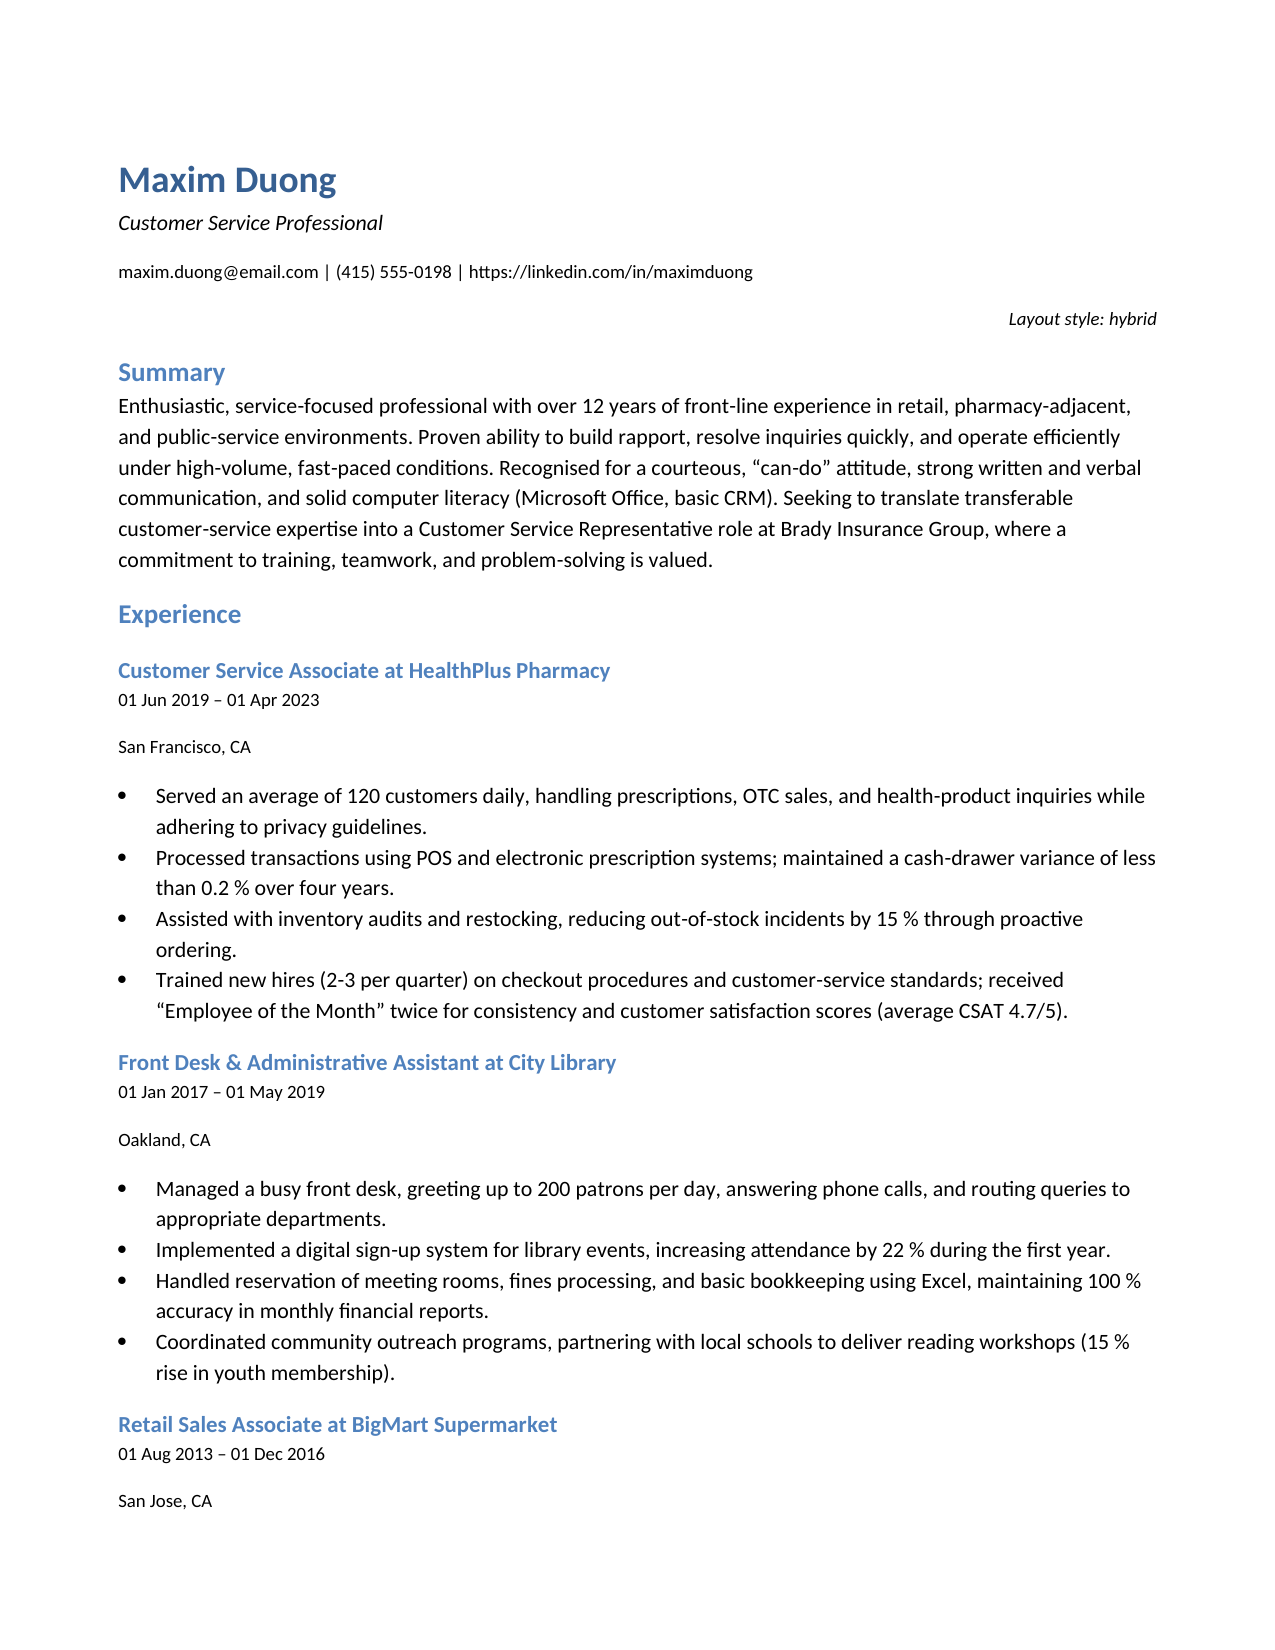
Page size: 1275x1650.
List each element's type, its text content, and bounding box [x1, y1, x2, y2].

list Implemented a digital sign‑up system for library events, increasing attendance by 22 % during the first year. [118, 1236, 1157, 1263]
subtitle Experience [118, 597, 1157, 630]
subtitle Customer Service Associate at HealthPlus Pharmacy [118, 656, 1157, 684]
subtitle Summary [118, 355, 1157, 388]
list Handled reservation of meeting rooms, fines processing, and basic bookkeeping using Excel, maintaining 100 % accuracy in monthly financial reports. [118, 1267, 1157, 1324]
text 01 Jan 2017 – 01 May 2019 [118, 1081, 1157, 1103]
list Coordinated community outreach programs, partnering with local schools to deliver reading workshops (15 % rise in youth membership). [118, 1328, 1157, 1385]
text maxim.duong@email.com | (415) 555-0198 | https://linkedin.com/in/maximduong [118, 260, 1157, 283]
subtitle Front Desk & Administrative Assistant at City Library [118, 1048, 1157, 1076]
text Enthusiastic, service‑focused professional with over 12 years of front‑line experience in retail, pharmacy‑adjacent, and public‑service environments. Proven ability to build rapport, resolve inquiries quickly, and operate efficiently under high‑volume, fast‑paced conditions. Recognised for a courteous, “can‑do” attitude, strong written and verbal communication, and solid computer literacy (Microsoft Office, basic CRM). Seeking to translate transferable customer‑service expertise into a Customer Service Representative role at Brady Insurance Group, where a commitment to training, teamwork, and problem‑solving is valued. [118, 393, 1157, 572]
list Trained new hires (2‑3 per quarter) on checkout procedures and customer‑service standards; received “Employee of the Month” twice for consistency and customer satisfaction scores (average CSAT 4.7/5). [118, 966, 1157, 1024]
text San Francisco, CA [118, 735, 1157, 758]
text 01 Jun 2019 – 01 Apr 2023 [118, 688, 1157, 711]
subtitle Retail Sales Associate at BigMart Supermarket [118, 1410, 1157, 1438]
subtitle Maxim Duong [118, 156, 1157, 202]
list Served an average of 120 customers daily, handling prescriptions, OTC sales, and health‑product inquiries while adhering to privacy guidelines. [118, 783, 1157, 840]
list Processed transactions using POS and electronic prescription systems; maintained a cash‑drawer variance of less than 0.2 % over four years. [118, 844, 1157, 901]
text 01 Aug 2013 – 01 Dec 2016 [118, 1442, 1157, 1465]
text San Jose, CA [118, 1489, 1157, 1512]
text Oakland, CA [118, 1128, 1157, 1151]
text Customer Service Professional [118, 209, 1157, 236]
text Layout style: hybrid [118, 308, 1157, 331]
list Assisted with inventory audits and restocking, reducing out‑of‑stock incidents by 15 % through proactive ordering. [118, 905, 1157, 962]
list Managed a busy front desk, greeting up to 200 patrons per day, answering phone calls, and routing queries to appropriate departments. [118, 1175, 1157, 1232]
